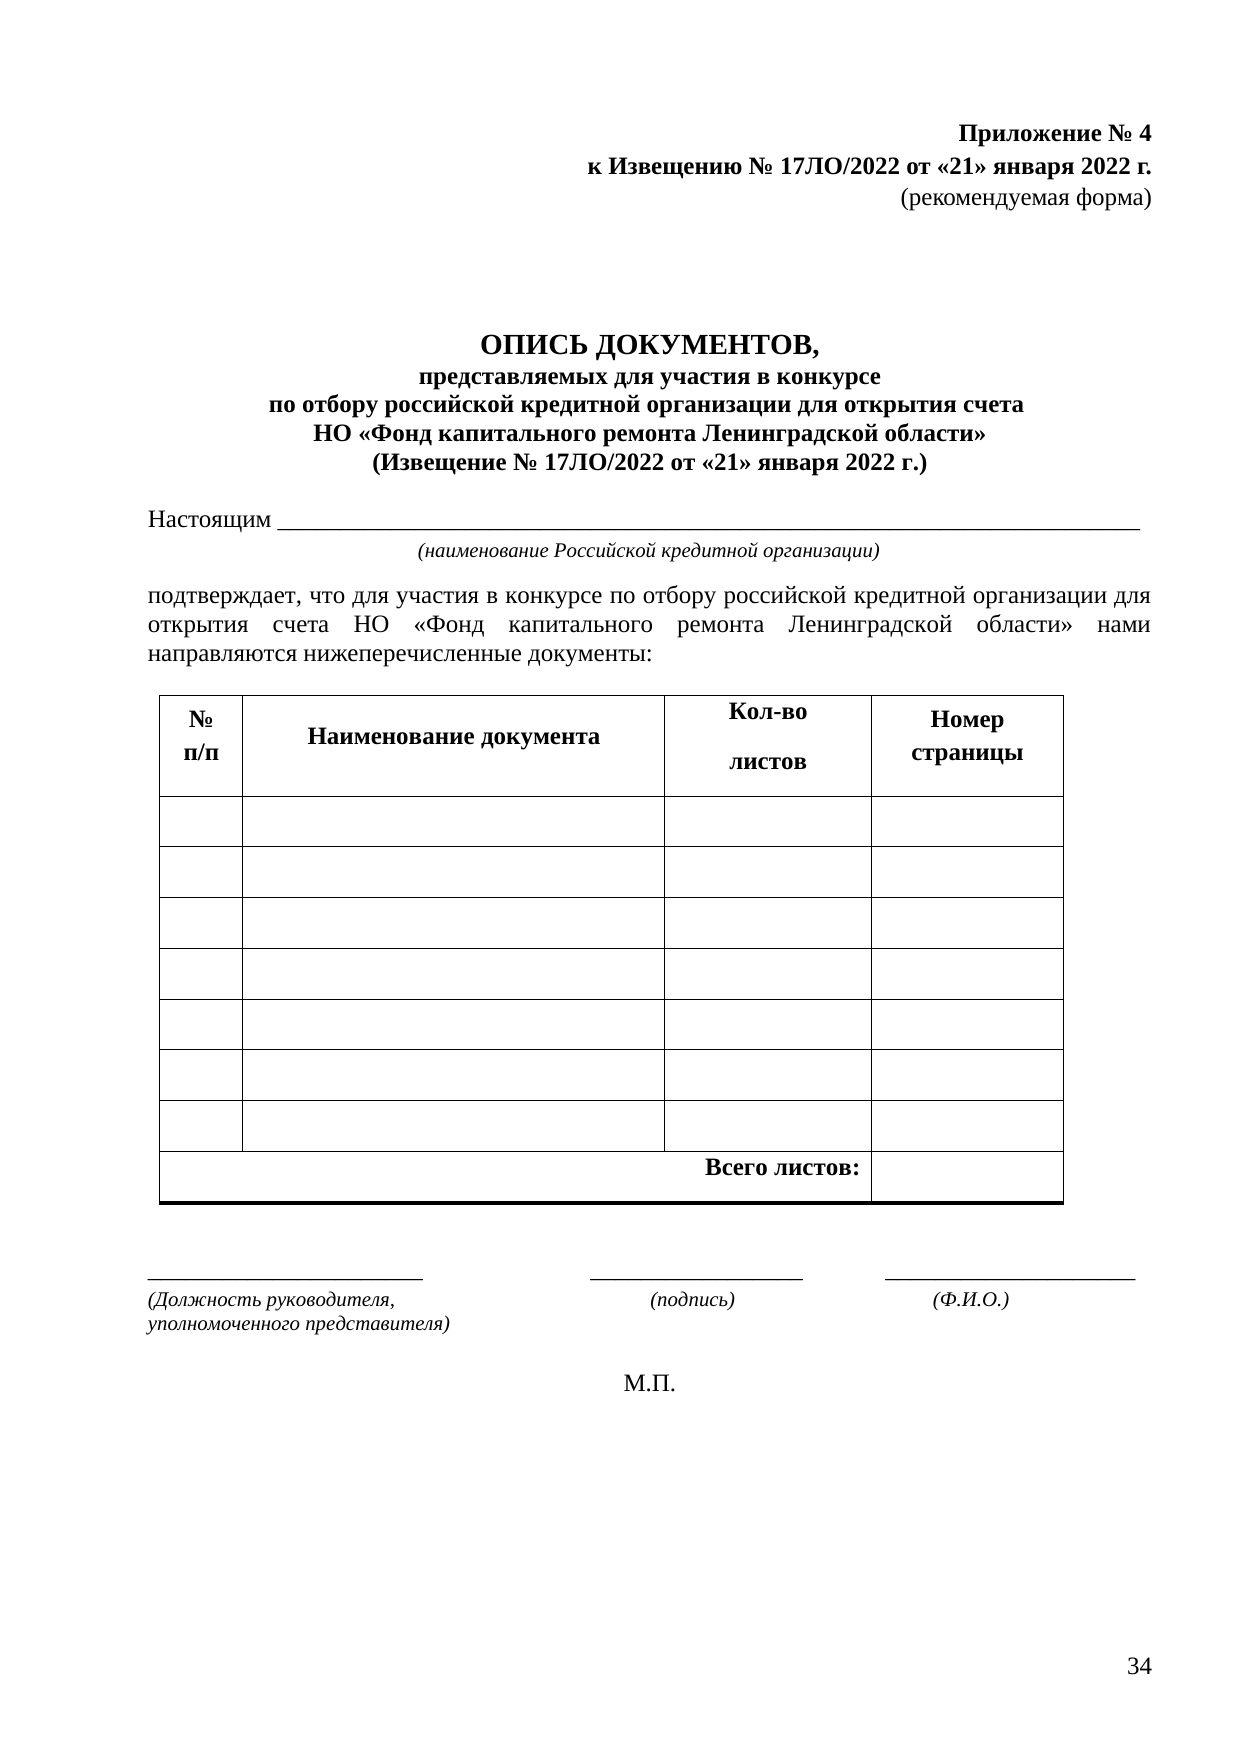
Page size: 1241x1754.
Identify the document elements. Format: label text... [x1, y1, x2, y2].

table_cell [872, 1152, 1063, 1201]
table_cell [160, 847, 242, 897]
text ______________________ _________________ ____________________ [148, 1254, 1152, 1283]
table_cell [243, 1000, 664, 1049]
table_header Номер страницы [872, 696, 1063, 796]
text (Должность руководителя, (подпись) (Ф.И.О.) [148, 1287, 1152, 1311]
text представляемых для участия в конкурсе [148, 361, 1152, 389]
text подтверждает, что для участия в конкурсе по отбору российской кредитной организации для открытия счета НО «Фонд капитального ремонта Ленинградской области» нами направляются нижеперечисленные документы: [148, 580, 1152, 666]
table_cell [243, 797, 664, 846]
table_cell Всего листов: [160, 1152, 871, 1201]
table_cell [665, 847, 871, 897]
table_cell [665, 1101, 871, 1151]
table_cell [872, 847, 1063, 897]
table_header № п/п [160, 696, 242, 796]
table_cell [243, 949, 664, 998]
table_cell [160, 949, 242, 998]
table_cell [160, 1050, 242, 1100]
table_cell [665, 949, 871, 998]
text ОПИСЬ ДОКУМЕНТОВ, [148, 327, 1152, 361]
table_cell [665, 797, 871, 846]
table_cell [872, 797, 1063, 846]
table_cell [665, 898, 871, 948]
table_cell [872, 1050, 1063, 1100]
text Приложение № 4 [148, 118, 1152, 147]
text Настоящим _____________________________________________________________________ [148, 504, 1152, 533]
table_cell [160, 797, 242, 846]
text к Извещению № 17ЛО/2022 от «21» января 2022 г. [148, 151, 1152, 180]
table_cell [243, 898, 664, 948]
table_cell [665, 1000, 871, 1049]
table_cell [243, 1101, 664, 1151]
text (Извещение № 17ЛО/2022 от «21» января 2022 г.) [148, 447, 1152, 476]
table_header Наименование документа [243, 696, 664, 796]
table_header Кол-во листов [665, 696, 871, 796]
table_cell [243, 1050, 664, 1100]
table_cell [872, 949, 1063, 998]
text по отбору российской кредитной организации для открытия счета НО «Фонд капитального ремонта Ленинградской области» [148, 389, 1152, 447]
table_cell [872, 1101, 1063, 1151]
text (рекомендуемая форма) [148, 180, 1152, 211]
table_cell [160, 1101, 242, 1151]
table_cell [872, 898, 1063, 948]
text (наименование Российской кредитной организации) [148, 537, 1152, 562]
table_cell [243, 847, 664, 897]
table_cell [872, 1000, 1063, 1049]
text М.П. [148, 1368, 1152, 1397]
table_cell [160, 898, 242, 948]
text уполномоченного представителя) [148, 1311, 1152, 1335]
table_cell [665, 1050, 871, 1100]
table_cell [160, 1000, 242, 1049]
